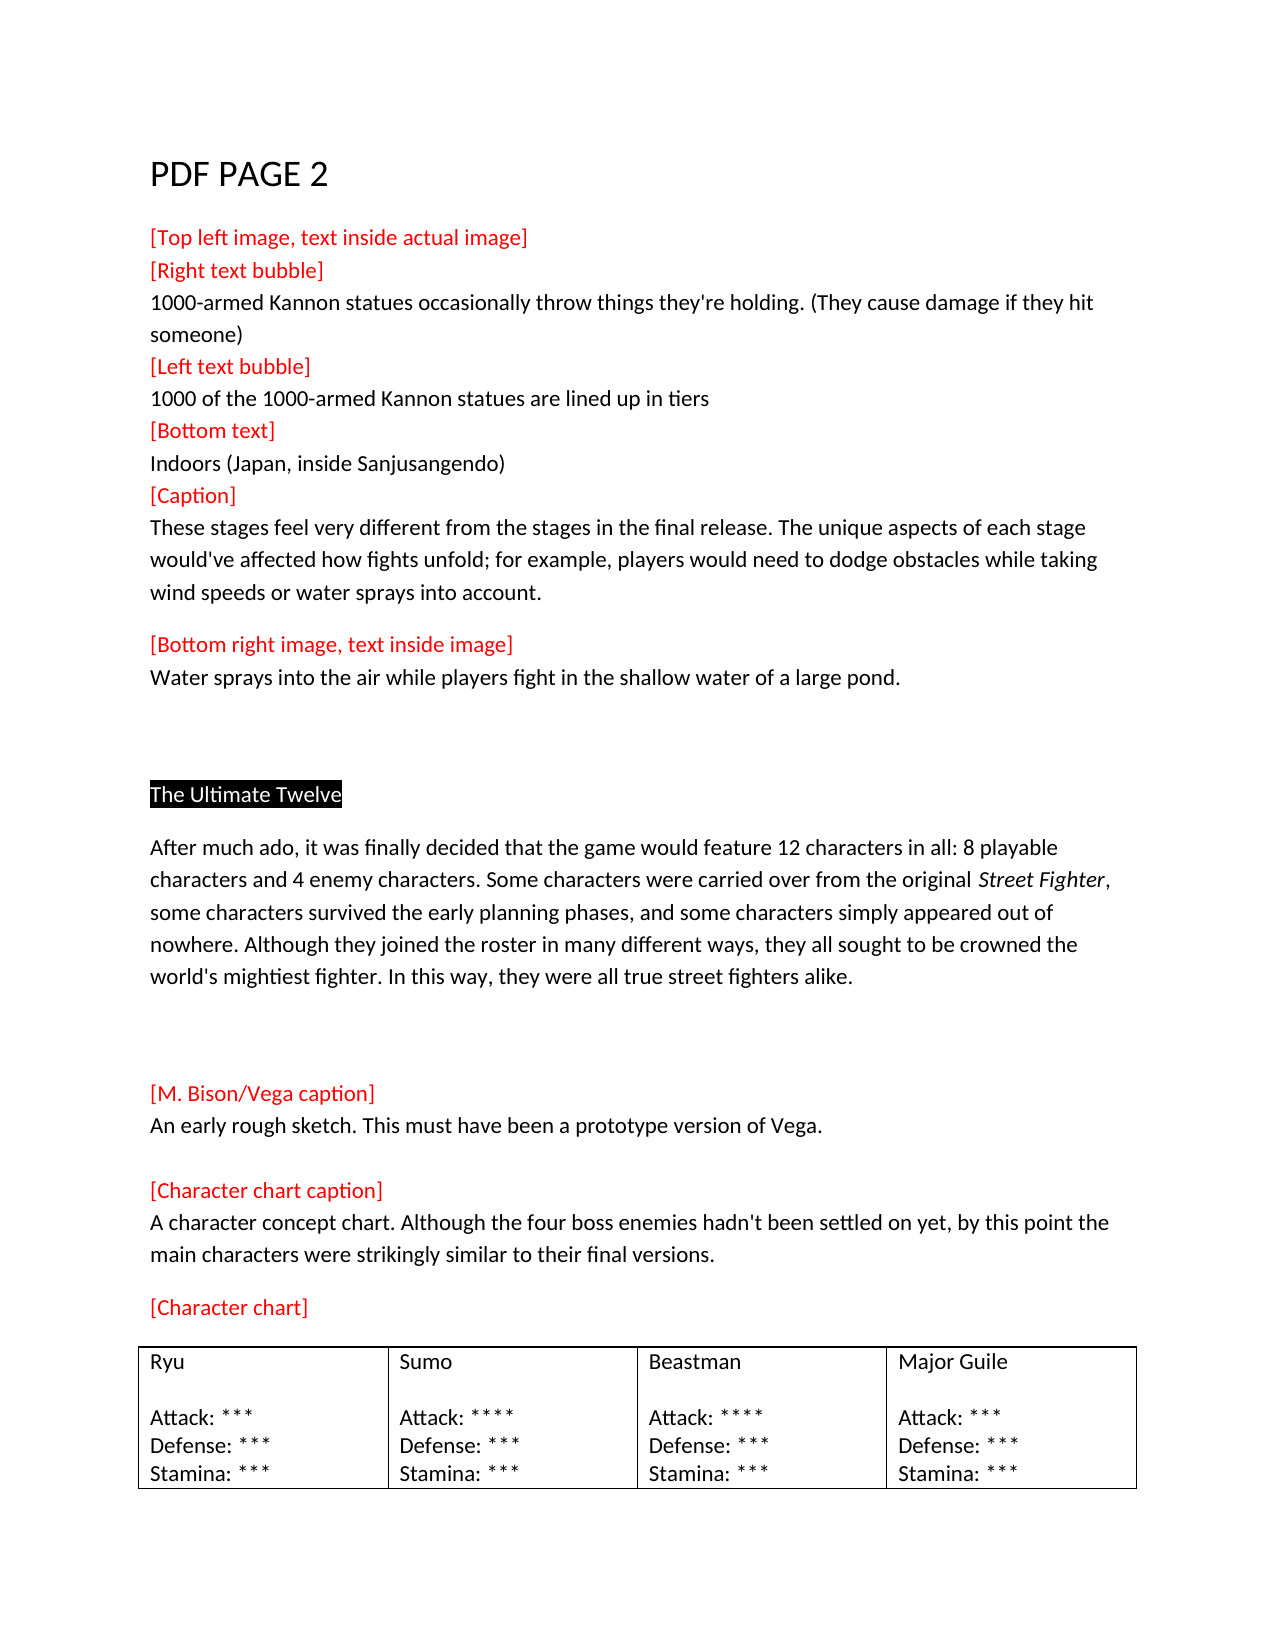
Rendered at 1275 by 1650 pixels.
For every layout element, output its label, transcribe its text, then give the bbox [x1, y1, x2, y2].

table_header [638, 1348, 886, 1487]
text [Top left image, text inside actual image] [Right text bubble] 1000-armed Kannon statues occasionally throw things they're holding. (They cause damage if they hit someone) [Left text bubble] 1000 of the 1000-armed Kannon statues are lined up in tiers [Bottom text] Indoors (Japan, inside Sanjusangendo) [Caption] These stages feel very different from the stages in the final release. The unique aspects of each stage would've affected how fights unfold; for example, players would need to dodge obstacles while taking wind speeds or water sprays into account. [150, 223, 1125, 606]
text After much ado, it was finally decided that the game would feature 12 characters in all: 8 playable characters and 4 enemy characters. Some characters were carried over from the original Street Fighter, some characters survived the early planning phases, and some characters simply appeared out of nowhere. Although they joined the roster in many different ways, they all sought to be crowned the world's mightiest fighter. In this way, they were all true street fighters alike. [150, 833, 1125, 1054]
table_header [887, 1348, 1136, 1487]
text [Bottom right image, text inside image] Water sprays into the air while players fight in the shallow water of a large pond. [150, 631, 1125, 691]
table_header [139, 1348, 388, 1487]
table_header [389, 1348, 637, 1487]
text [M. Bison/Vega caption] An early rough sketch. This must have been a prototype version of Vega. [Character chart caption] A character concept chart. Although the four boss enemies hadn't been settled on yet, by this point the main characters were strikingly similar to their final versions. [150, 1079, 1125, 1268]
text [Character chart] [150, 1293, 1125, 1321]
text The Ultimate Twelve [150, 716, 1125, 808]
text PDF PAGE 2 [150, 150, 1125, 196]
